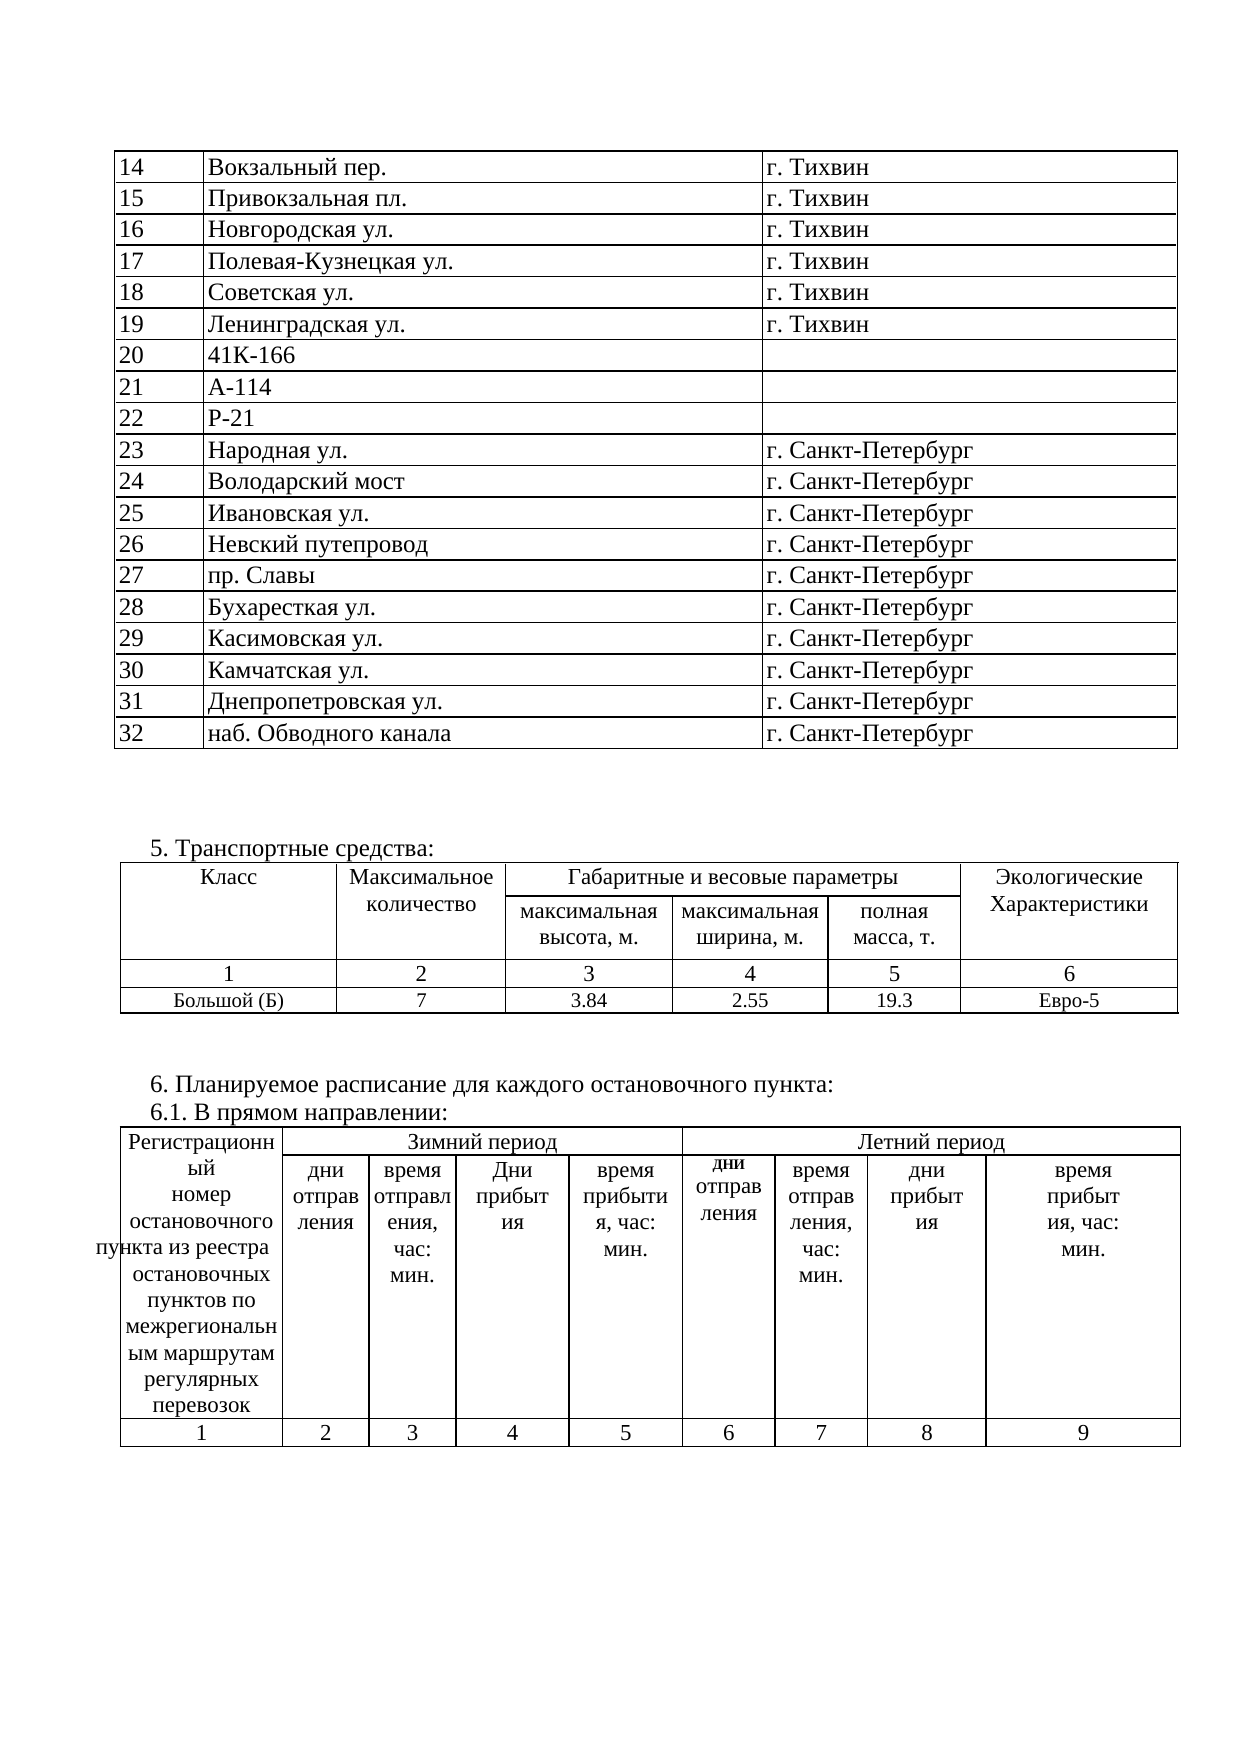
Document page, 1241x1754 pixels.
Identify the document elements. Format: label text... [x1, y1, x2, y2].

table_cell г. Санкт-Петербург [763, 559, 1177, 590]
table_cell Советская ул. [204, 277, 762, 307]
table_cell 17 [115, 245, 203, 276]
table_cell 2 [337, 960, 505, 986]
table_cell Привокзальная пл. [204, 183, 762, 213]
table_cell г. Санкт-Петербург [763, 685, 1177, 716]
table_cell максимальная высота, м. [506, 897, 672, 958]
table_cell 16 [115, 214, 203, 244]
table_cell время прибыт ия, час: мин. [987, 1156, 1180, 1418]
table_cell 23 [115, 434, 203, 464]
table_cell дни отправ ления [283, 1156, 368, 1418]
table_cell г. Тихвин [763, 276, 1177, 307]
table_cell А-114 [204, 372, 762, 402]
table_cell Камчатская ул. [204, 655, 762, 685]
table_cell Новгородская ул. [204, 215, 762, 244]
table_cell г. Санкт-Петербург [763, 590, 1177, 622]
table_cell 27 [115, 560, 203, 590]
table_cell 5 [829, 960, 960, 986]
table_cell 5 [570, 1419, 682, 1446]
table_cell 14 [115, 152, 203, 181]
table_cell Народная ул. [204, 435, 762, 464]
table_cell г. Санкт-Петербург [763, 433, 1177, 464]
table_header Зимний период [283, 1128, 682, 1154]
table_cell 1 [121, 1419, 282, 1446]
table_cell Невский путепровод [204, 529, 762, 559]
table_cell 24 [115, 466, 203, 496]
table_header Летний период [683, 1128, 1180, 1154]
table_cell 28 [115, 591, 203, 622]
table_cell 8 [868, 1419, 985, 1446]
table_cell 2.55 [673, 988, 827, 1012]
table_header Класс [121, 863, 336, 958]
table_cell г. Тихвин [763, 307, 1177, 339]
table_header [121, 1128, 282, 1418]
table_cell 31 [115, 686, 203, 716]
table_cell Ивановская ул. [204, 498, 762, 527]
table_cell 3.84 [506, 988, 672, 1012]
table_cell наб. Обводного канала [204, 718, 762, 748]
table_cell время отправл ения, час: мин. [370, 1156, 455, 1418]
table_cell 7 [776, 1419, 867, 1446]
table_cell максимальная ширина, м. [673, 897, 827, 958]
text 6. Планируемое расписание для каждого остановочного пункта: [150, 1069, 1090, 1097]
table_cell Евро-5 [961, 988, 1177, 1012]
table_cell пр. Славы [204, 561, 762, 590]
table_cell 6 [683, 1419, 774, 1446]
table_cell Володарский мост [204, 466, 762, 496]
table_cell Р-21 [204, 403, 762, 433]
text 5. Транспортные средства: [150, 833, 1090, 862]
table_cell г. Санкт-Петербург [763, 496, 1177, 527]
table_cell 4 [673, 960, 827, 986]
table_cell г. Тихвин [763, 213, 1177, 244]
table_cell 32 [115, 717, 203, 748]
table_cell дни прибыт ия [868, 1156, 985, 1418]
table_cell г. Санкт-Петербург [763, 716, 1177, 748]
table_cell Большой (Б) [121, 988, 336, 1012]
table_cell время отправ ления, час: мин. [776, 1156, 867, 1418]
table_cell 15 [115, 183, 203, 213]
table_cell [763, 402, 1177, 433]
table_cell г. Тихвин [763, 152, 1177, 181]
table_cell Ленинградская ул. [204, 309, 762, 339]
table_cell 9 [987, 1419, 1180, 1446]
table_cell 20 [115, 340, 203, 370]
table_cell 3 [370, 1419, 455, 1446]
table_cell г. Тихвин [763, 181, 1177, 213]
table_cell г. Санкт-Петербург [763, 465, 1177, 496]
table_cell Полевая-Кузнецкая ул. [204, 246, 762, 276]
text 6.1. В прямом направлении: [150, 1097, 1090, 1126]
table_cell г. Тихвин [763, 244, 1177, 276]
table_cell 21 [115, 371, 203, 402]
table_header Максимальное количество [337, 863, 505, 958]
table_cell 3 [506, 960, 672, 986]
table_cell 26 [115, 529, 203, 559]
table_cell 2 [283, 1419, 368, 1446]
table_cell г. Санкт-Петербург [763, 653, 1177, 685]
table_cell 30 [115, 654, 203, 685]
table_cell 41К-166 [204, 340, 762, 370]
table_cell 19.3 [829, 988, 960, 1012]
table_cell 29 [115, 623, 203, 653]
table_cell 25 [115, 497, 203, 527]
table_cell г. Санкт-Петербург [763, 622, 1177, 653]
table_header Габаритные и весовые параметры [506, 863, 960, 895]
table_cell Дни прибыт ия [457, 1156, 568, 1418]
table_cell [763, 370, 1177, 402]
table_cell 19 [115, 308, 203, 339]
table_cell [763, 339, 1177, 370]
table_cell ДНИ отправ ления [683, 1156, 774, 1418]
table_cell Касимовская ул. [204, 623, 762, 653]
table_cell 6 [961, 960, 1177, 986]
table_cell Бухаресткая ул. [204, 592, 762, 622]
table_cell 1 [121, 960, 336, 986]
table_cell 18 [115, 277, 203, 307]
table_cell 7 [337, 988, 505, 1012]
table_cell время прибыти я, час: мин. [570, 1156, 682, 1418]
table_cell 22 [115, 403, 203, 433]
table_cell полная масса, т. [829, 897, 960, 958]
table_cell Днепропетровская ул. [204, 686, 762, 716]
table_cell 4 [457, 1419, 568, 1446]
table_cell Вокзальный пер. [204, 152, 762, 181]
table_cell г. Санкт-Петербург [763, 528, 1177, 559]
table_header Экологические Характеристики [961, 863, 1177, 958]
